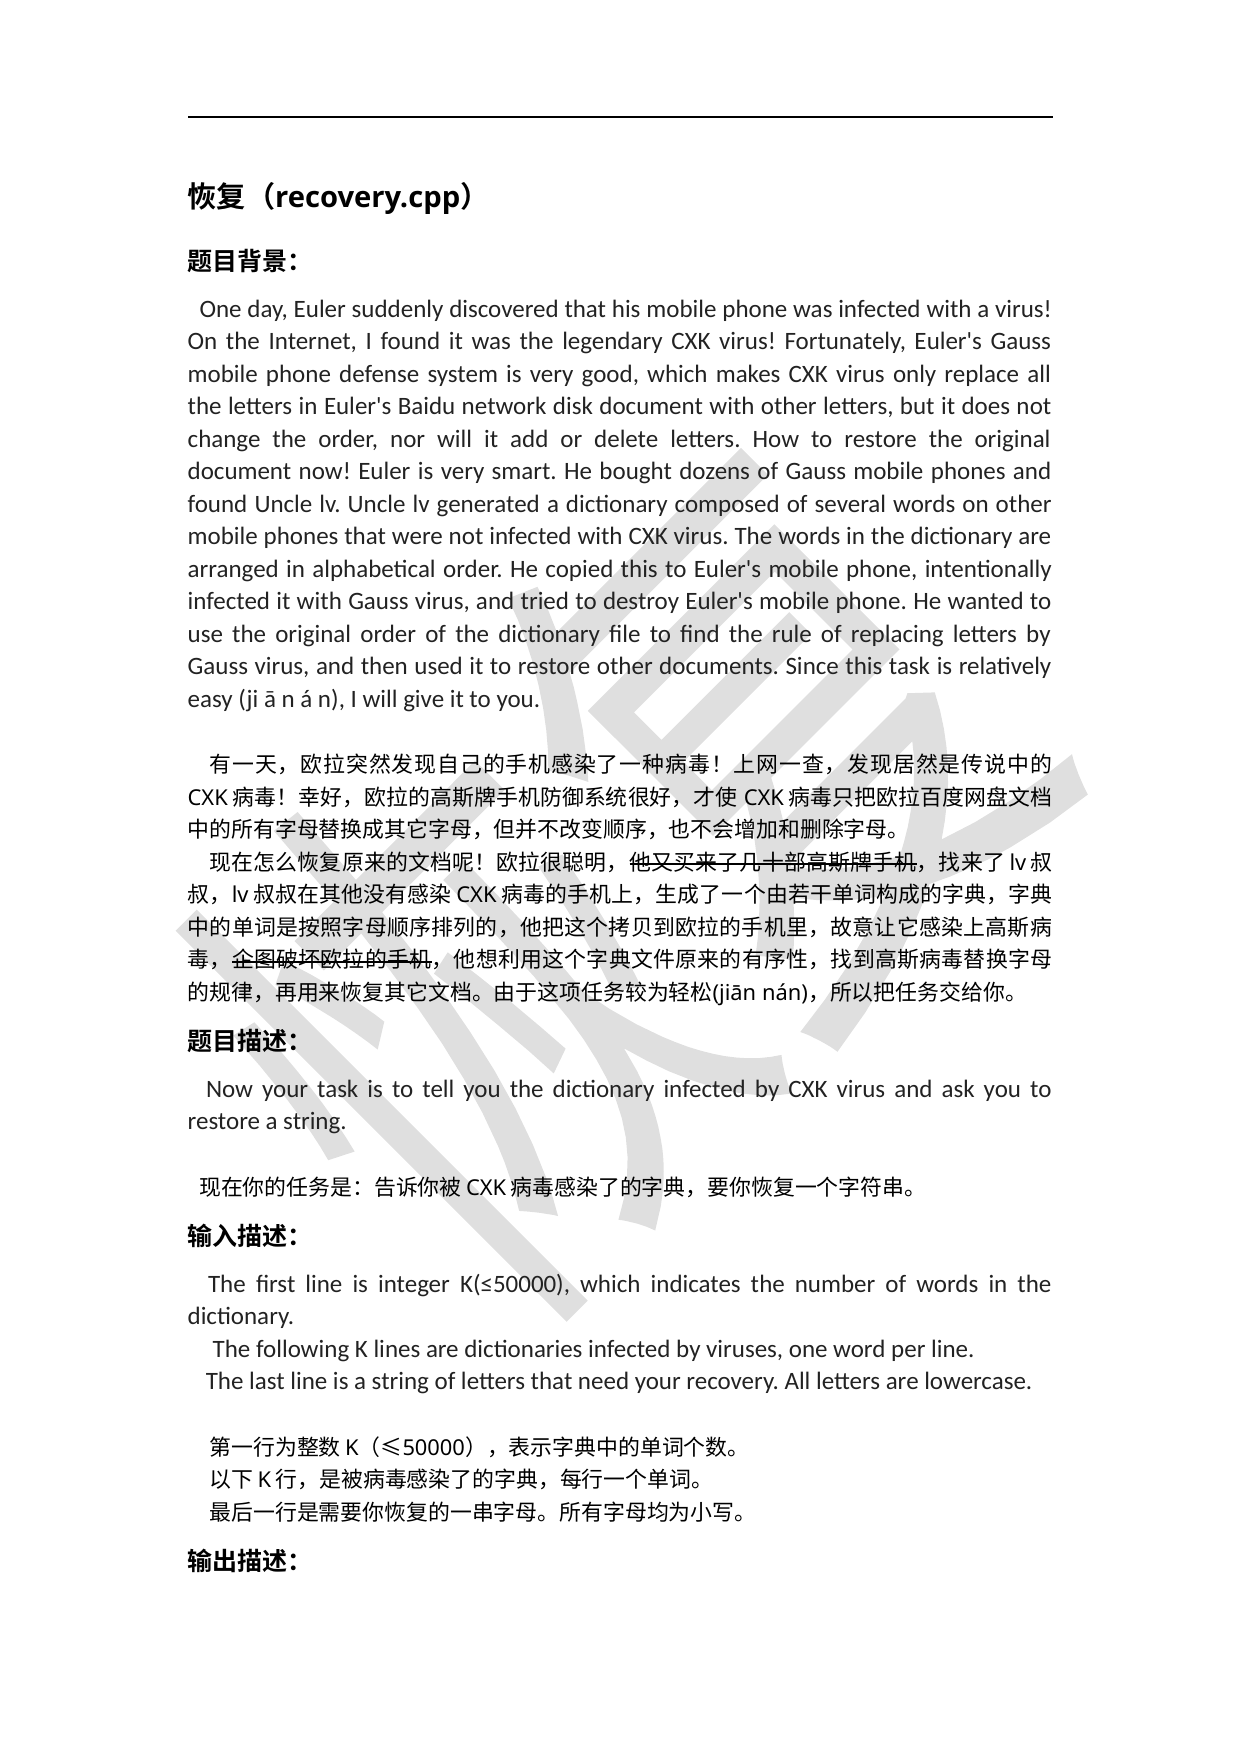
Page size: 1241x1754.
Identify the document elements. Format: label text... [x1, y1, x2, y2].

text 题目描述： [187, 1007, 1053, 1072]
text 有一天，欧拉突然发现自己的手机感染了一种病毒！上网一查，发现居然是传说中的CXK病毒！幸好，欧拉的高斯牌手机防御系统很好，才使CXK病毒只把欧拉百度网盘文档中的所有字母替换成其它字母，但并不改变顺序，也不会增加和删除字母。 [187, 747, 1053, 844]
text The last line is a string of letters that need your recovery. All letters are lowercase. [187, 1364, 1053, 1397]
text The first line is integer K(≤50000), which indicates the number of words in the dictionary. [187, 1267, 1053, 1332]
text 输入描述： [187, 1202, 1053, 1267]
text 现在你的任务是：告诉你被CXK病毒感染了的字典，要你恢复一个字符串。 [187, 1169, 1053, 1202]
text 恢复（recovery.cpp） [187, 162, 1053, 227]
text 第一行为整数K（≤50000），表示字典中的单词个数。 [187, 1429, 1053, 1462]
text 题目背景： [187, 227, 1053, 292]
text 现在怎么恢复原来的文档呢！欧拉很聪明，他又买来了几十部高斯牌手机，找来了lv叔叔，lv叔叔在其他没有感染CXK病毒的手机上，生成了一个由若干单词构成的字典，字典中的单词是按照字母顺序排列的，他把这个拷贝到欧拉的手机里，故意让它感染上高斯病毒，企图破坏欧拉的手机，他想利用这个字典文件原来的有序性，找到高斯病毒替换字母的规律，再用来恢复其它文档。由于这项任务较为轻松(jiān nán)，所以把任务交给你。 [187, 844, 1053, 1007]
text 输出描述： [187, 1527, 1053, 1592]
text 以下K行，是被病毒感染了的字典，每行一个单词。 [187, 1462, 1053, 1494]
text Now your task is to tell you the dictionary infected by CXK virus and ask you to restore a string. [187, 1072, 1053, 1137]
text 最后一行是需要你恢复的一串字母。所有字母均为小写。 [187, 1494, 1053, 1527]
text One day, Euler suddenly discovered that his mobile phone was infected with a virus! On the Internet, I found it was the legendary CXK virus! Fortunately, Euler's Gauss mobile phone defense system is very good, which makes CXK virus only replace all the letters in Euler's Baidu network disk document with other letters, but it does not change the order, nor will it add or delete letters. How to restore the original document now! Euler is very smart. He bought dozens of Gauss mobile phones and found Uncle lv. Uncle lv generated a dictionary composed of several words on other mobile phones that were not infected with CXK virus. The words in the dictionary are arranged in alphabetical order. He copied this to Euler's mobile phone, intentionally infected it with Gauss virus, and tried to destroy Euler's mobile phone. He wanted to use the original order of the dictionary file to find the rule of replacing letters by Gauss virus, and then used it to restore other documents. Since this task is relatively easy (ji ā n á n), I will give it to you. [187, 292, 1053, 714]
text The following K lines are dictionaries infected by viruses, one word per line. [187, 1332, 1053, 1364]
